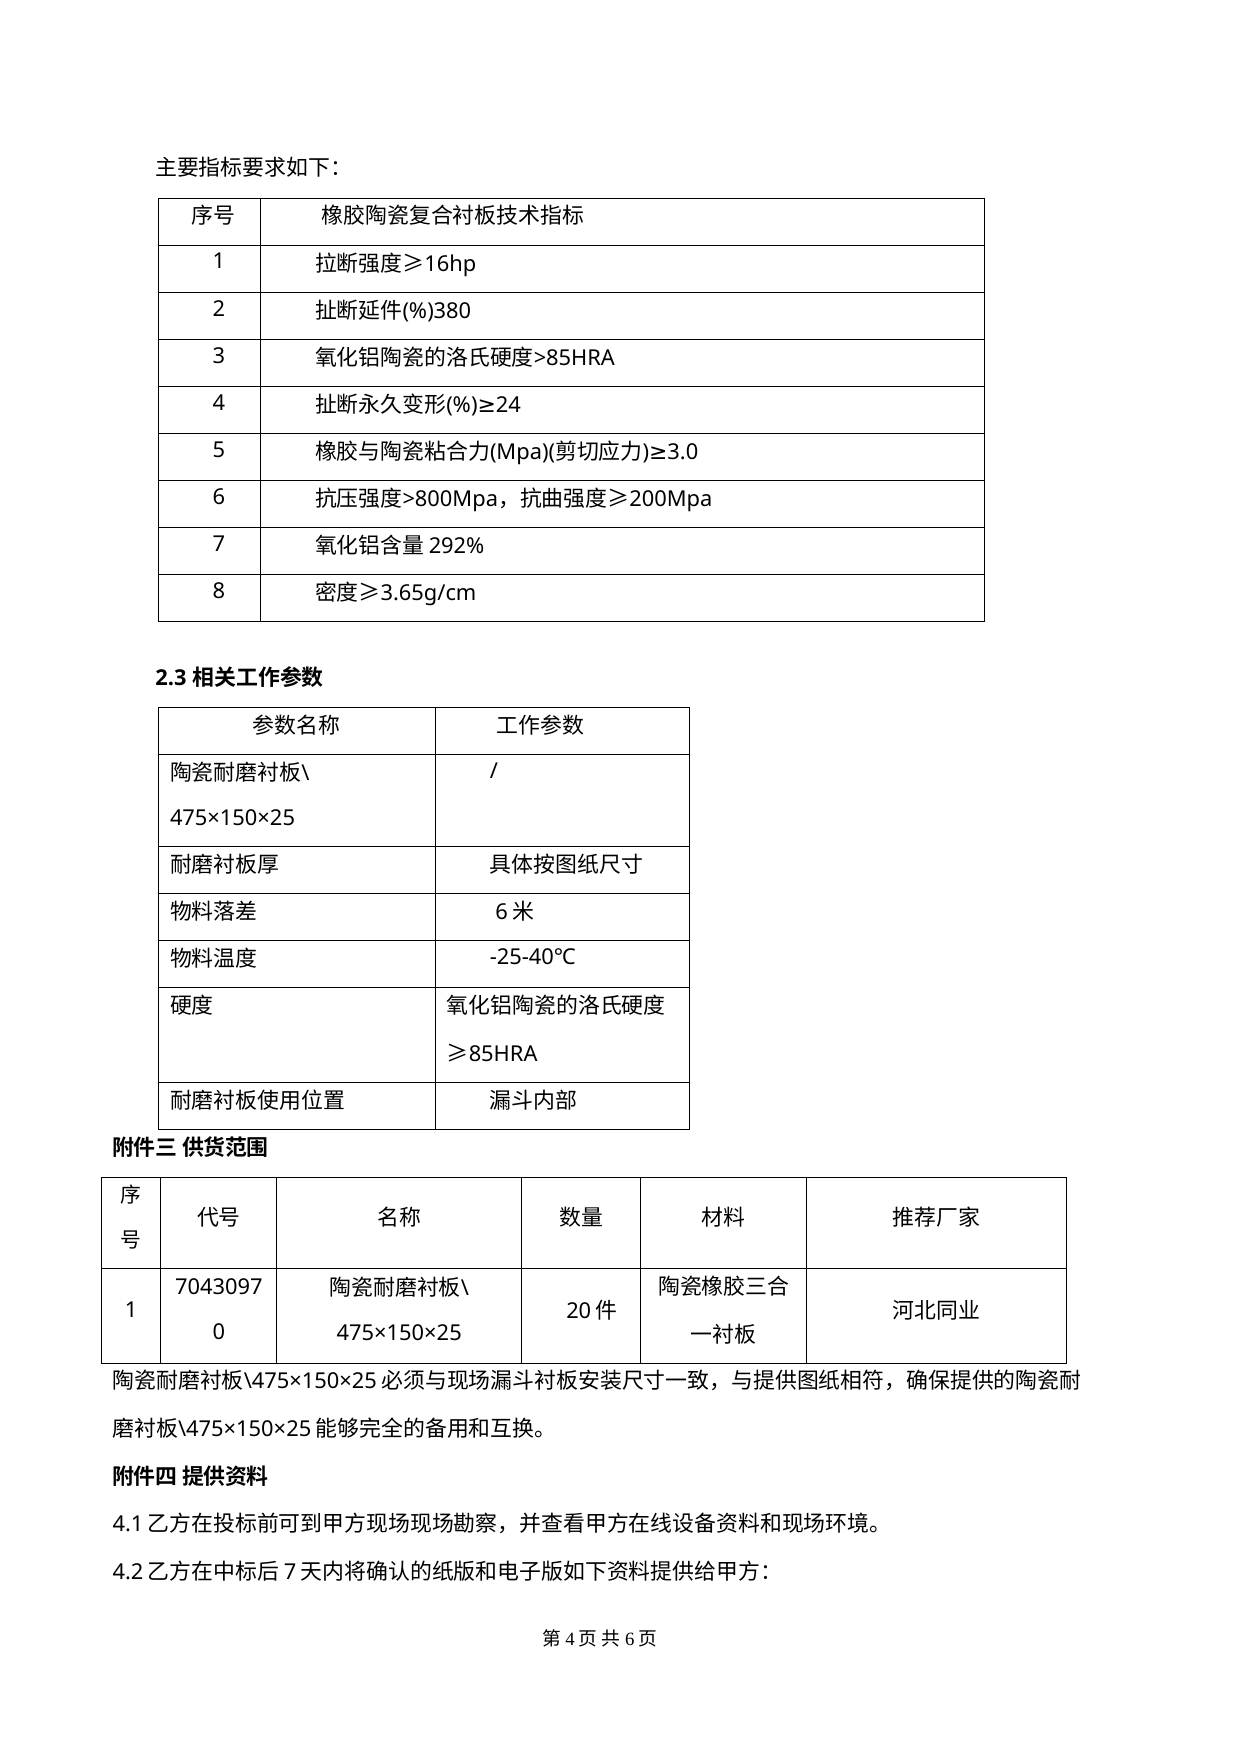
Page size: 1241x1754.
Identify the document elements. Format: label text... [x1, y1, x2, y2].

table_header 名称 [277, 1178, 521, 1268]
text 2.3 相关工作参数 [112, 660, 1087, 691]
table_header 橡胶陶瓷复合衬板技术指标 [261, 199, 984, 244]
table_header 序号 [159, 199, 260, 244]
text 主要指标要求如下： [112, 150, 1087, 182]
table_cell 5 [159, 434, 260, 480]
table_cell 密度≥3.65g/cm [261, 575, 984, 621]
table_cell / [436, 755, 689, 846]
table_cell 具体按图纸尺寸 [436, 847, 689, 893]
table_cell 陶瓷耐磨衬板\475×150×25 [277, 1269, 521, 1362]
table_cell 20件 [522, 1269, 640, 1362]
table_cell 氧化铝陶瓷的洛氏硬度≥85HRA [436, 988, 689, 1082]
table_cell 拉断强度≥16hp [261, 246, 984, 292]
table_cell 扯断永久变形(%)≥24 [261, 387, 984, 433]
table_header 推荐厂家 [807, 1178, 1066, 1268]
table_cell 氧化铝含量292% [261, 528, 984, 574]
table_cell 3 [159, 340, 260, 386]
table_header 参数名称 [159, 708, 435, 754]
table_cell 抗压强度>800Mpa，抗曲强度≥200Mpa [261, 481, 984, 527]
table_cell 耐磨衬板使用位置 [159, 1083, 435, 1129]
table_cell 耐磨衬板厚 [159, 847, 435, 893]
table_cell 扯断延件(%)380 [261, 293, 984, 339]
table_header 工作参数 [436, 708, 689, 754]
table_header 代号 [161, 1178, 276, 1268]
text 附件三 供货范围 [112, 1130, 1087, 1161]
text 附件四 提供资料 [112, 1459, 1087, 1490]
text 陶瓷耐磨衬板\475×150×25必须与现场漏斗衬板安装尺寸一致，与提供图纸相符，确保提供的陶瓷耐磨衬板\475×150×25能够完全的备用和互换。 [112, 1363, 1087, 1443]
table_header 序号 [102, 1178, 160, 1268]
table_header 数量 [522, 1178, 640, 1268]
table_cell -25-40℃ [436, 941, 689, 987]
text 4.2乙方在中标后 7天内将确认的纸版和电子版如下资料提供给甲方： [112, 1554, 1087, 1586]
table_cell 7 [159, 528, 260, 574]
table_cell 物料落差 [159, 894, 435, 940]
table_cell 1 [102, 1269, 160, 1362]
table_cell 4 [159, 387, 260, 433]
table_cell 橡胶与陶瓷粘合力(Mpa)(剪切应力)≥3.0 [261, 434, 984, 480]
table_cell 陶瓷橡胶三合一衬板 [641, 1269, 806, 1362]
table_cell 河北同业 [807, 1269, 1066, 1362]
table_cell 硬度 [159, 988, 435, 1082]
table_cell 氧化铝陶瓷的洛氏硬度>85HRA [261, 340, 984, 386]
table_cell 陶瓷耐磨衬板\475×150×25 [159, 755, 435, 846]
table_cell 6米 [436, 894, 689, 940]
table_header 材料 [641, 1178, 806, 1268]
table_cell 6 [159, 481, 260, 527]
table_cell 2 [159, 293, 260, 339]
table_cell 70430970 [161, 1269, 276, 1362]
text 4.1乙方在投标前可到甲方现场现场勘察，并查看甲方在线设备资料和现场环境。 [112, 1506, 1087, 1538]
table_cell 物料温度 [159, 941, 435, 987]
table_cell 漏斗内部 [436, 1083, 689, 1129]
table_cell 8 [159, 575, 260, 621]
table_cell 1 [159, 246, 260, 292]
